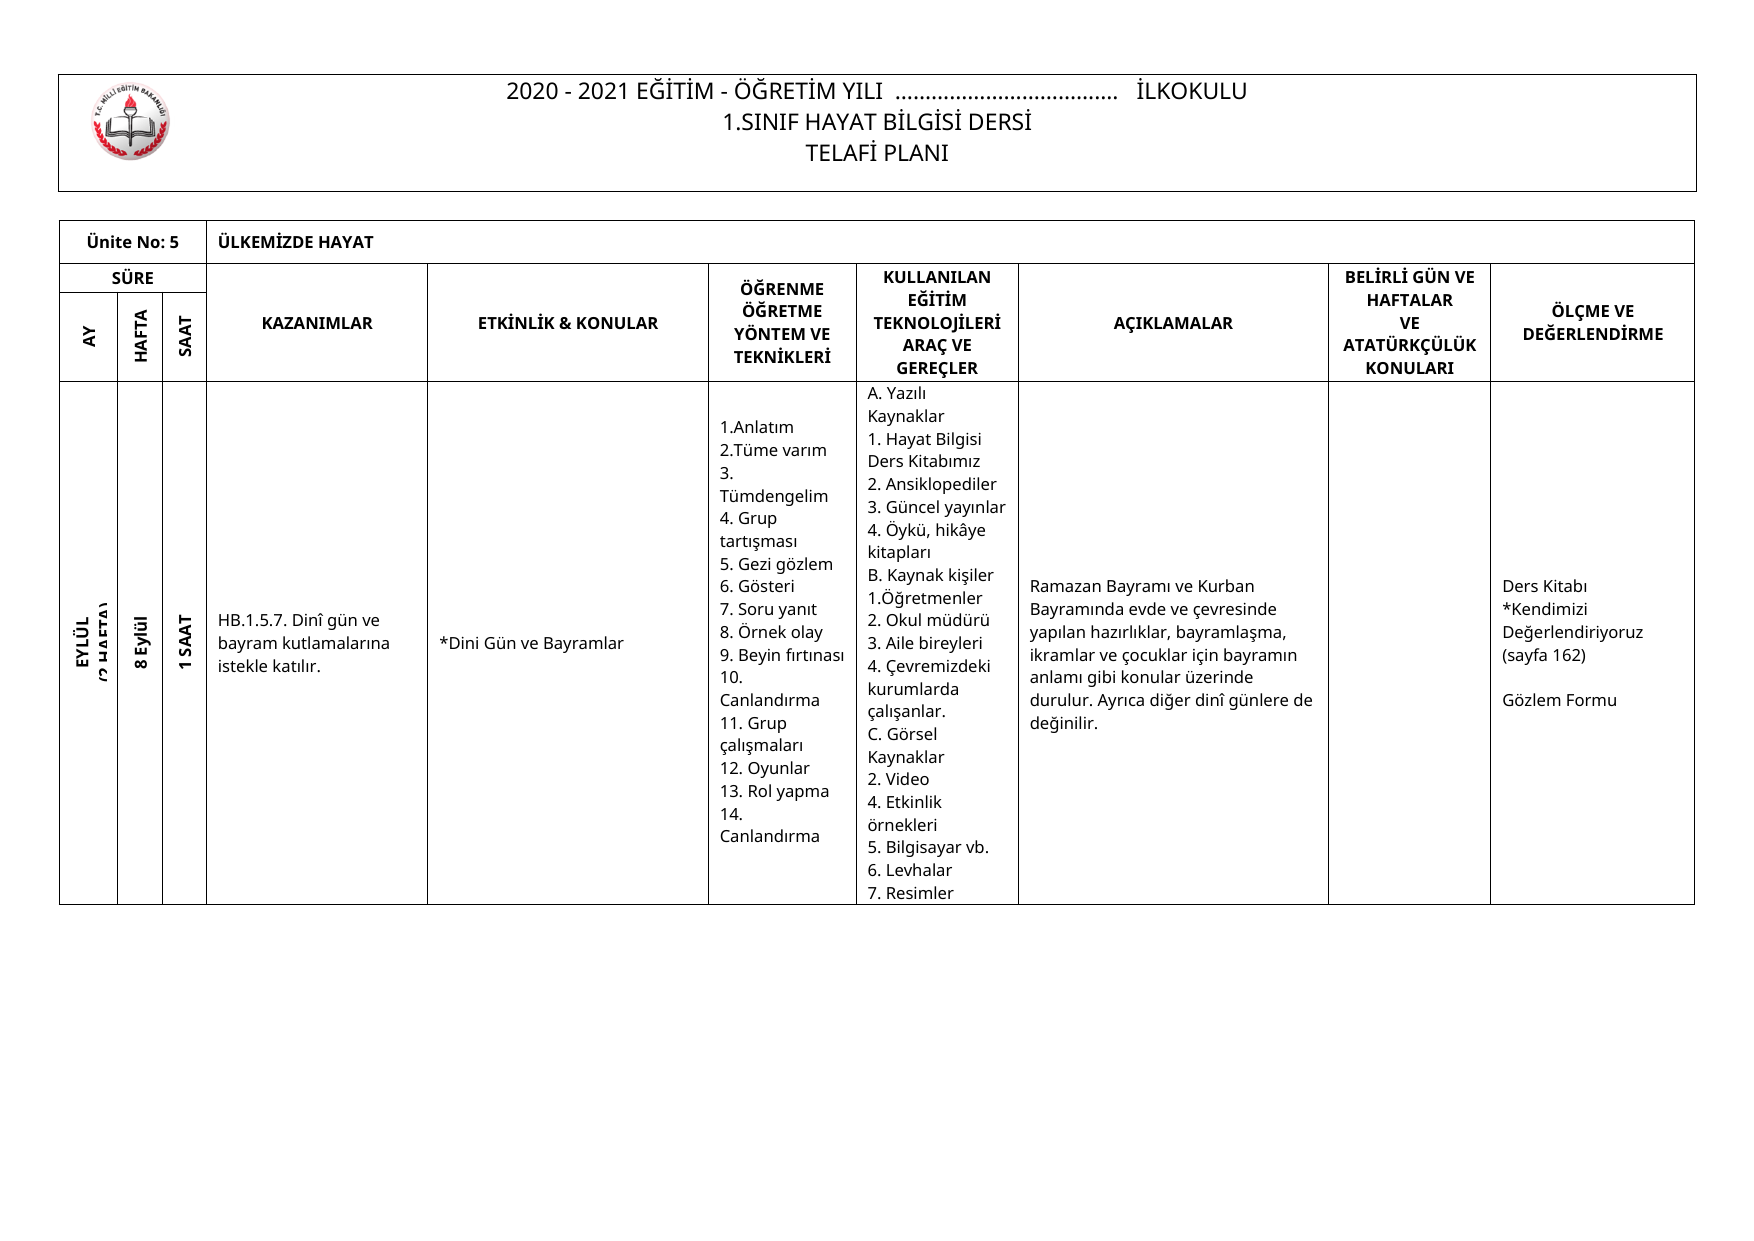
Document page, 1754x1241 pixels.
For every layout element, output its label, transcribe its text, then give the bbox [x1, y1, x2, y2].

table_cell Ramazan Bayramı ve Kurban Bayramında evde ve çevresinde yapılan hazırlıklar, bayramlaşma, ikramlar ve çocuklar için bayramın anlamı gibi konular üzerinde durulur. Ayrıca diğer dinî günlere de değinilir. [1019, 382, 1328, 904]
table_cell ÖLÇME VE DEĞERLENDİRME [1491, 264, 1694, 381]
table_cell BELİRLİ GÜN VE HAFTALAR VE ATATÜRKÇÜLÜK KONULARI [1329, 264, 1490, 381]
table_cell AÇIKLAMALAR [1019, 264, 1328, 381]
picture [85, 77, 175, 167]
table_cell KULLANILAN EĞİTİM TEKNOLOJİLERİ ARAÇ VE GEREÇLER [857, 264, 1018, 381]
table_cell A. Yazılı Kaynaklar 1. Hayat Bilgisi Ders Kitabımız 2. Ansiklopediler 3. Güncel yayınlar 4. Öykü, hikâye kitapları B. Kaynak kişiler 1.Öğretmenler 2. Okul müdürü 3. Aile bireyleri 4. Çevremizdeki kurumlarda çalışanlar. C. Görsel Kaynaklar 2. Video 4. Etkinlik örnekleri 5. Bilgisayar vb. 6. Levhalar 7. Resimler [857, 382, 1018, 904]
table_cell ETKİNLİK & KONULAR [428, 264, 708, 381]
table_cell AY [60, 293, 117, 381]
table_cell EYLÜL (2.HAFTA) [60, 382, 117, 904]
table_header Ünite No: 5 [60, 221, 206, 263]
table_cell SAAT [163, 293, 206, 381]
table_cell 1.Anlatım 2.Tüme varım 3. Tümdengelim 4. Grup tartışması 5. Gezi gözlem 6. Gösteri 7. Soru yanıt 8. Örnek olay 9. Beyin fırtınası 10. Canlandırma 11. Grup çalışmaları 12. Oyunlar 13. Rol yapma 14. Canlandırma [709, 382, 856, 904]
table_cell KAZANIMLAR [207, 264, 427, 381]
table_cell ÖĞRENME ÖĞRETME YÖNTEM VE TEKNİKLERİ [709, 264, 856, 381]
table_cell 8 Eylül [118, 382, 162, 904]
table_cell 1 SAAT [163, 382, 206, 904]
table_cell SÜRE [60, 264, 206, 292]
table_cell HAFTA [118, 293, 162, 381]
table_cell HB.1.5.7. Dinî gün ve bayram kutlamalarına istekle katılır. [207, 382, 427, 904]
table_cell Ders Kitabı *Kendimizi Değerlendiriyoruz (sayfa 162) Gözlem Formu [1491, 382, 1694, 904]
table_cell *Dini Gün ve Bayramlar [428, 382, 708, 904]
table_cell [1329, 382, 1490, 904]
table_header ÜLKEMİZDE HAYAT [207, 221, 1694, 263]
